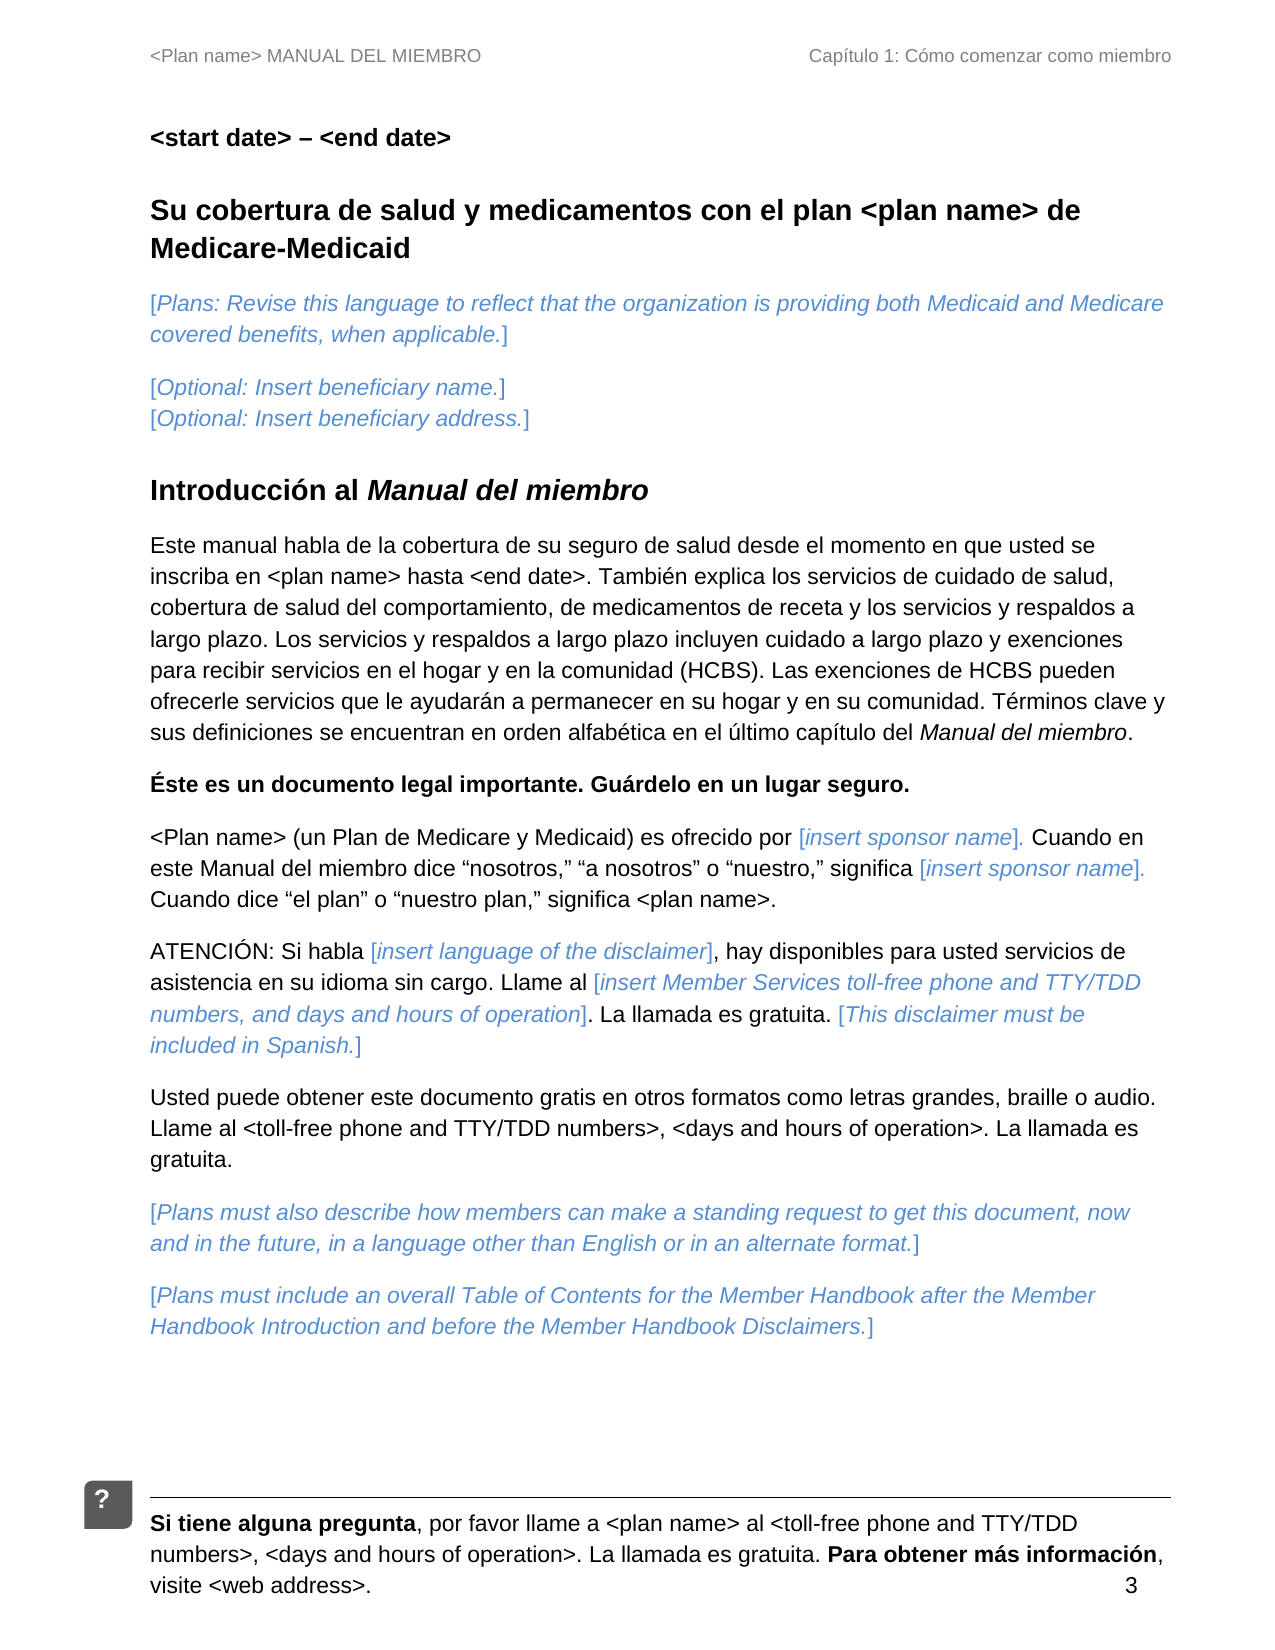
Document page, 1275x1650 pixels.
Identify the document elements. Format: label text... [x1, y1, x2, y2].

text [Plans: Revise this language to reflect that the organization is providing both Medicaid and Medicare covered benefits, when applicable.] [150, 287, 1171, 349]
text Su cobertura de salud y medicamentos con el plan <plan name> de Medicare-Medicaid [150, 191, 1171, 266]
list [Plans must also describe how members can make a standing request to get this document, now and in the future, in a language other than English or in an alternate format.] [150, 1195, 1171, 1257]
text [150, 120, 1096, 153]
list [Plans must include an overall Table of Contents for the Member Handbook after the Member Handbook Introduction and before the Member Handbook Disclaimers.] [150, 1278, 1171, 1341]
text Introducción al Manual del miembro [150, 470, 1171, 507]
text [Optional: Insert beneficiary name.] [Optional: Insert beneficiary address.] [150, 370, 1171, 432]
text Usted puede obtener este documento gratis en otros formatos como letras grandes, braille o audio. Llame al <toll-free phone and TTY/TDD numbers>, <days and hours of operation>. La llamada es gratuita. [150, 1080, 1171, 1174]
text Este manual habla de la cobertura de su seguro de salud desde el momento en que usted se inscriba en <plan name> hasta <end date>. También explica los servicios de cuidado de salud, cobertura de salud del comportamiento, de medicamentos de receta y los servicios y respaldos a largo plazo. Los servicios y respaldos a largo plazo incluyen cuidado a largo plazo y exenciones para recibir servicios en el hogar y en la comunidad (HCBS). Las exenciones de HCBS pueden ofrecerle servicios que le ayudarán a permanecer en su hogar y en su comunidad. Términos clave y sus definiciones se encuentran en orden alfabética en el último capítulo del Manual del miembro. [150, 528, 1171, 747]
text <Plan name> (un Plan de Medicare y Medicaid) es ofrecido por [insert sponsor name]. Cuando en este Manual del miembro dice “nosotros,” “a nosotros” o “nuestro,” significa [insert sponsor name]. Cuando dice “el plan” o “nuestro plan,” significa <plan name>. [150, 820, 1171, 914]
text Éste es un documento legal importante. Guárdelo en un lugar seguro. [150, 768, 1171, 799]
text ATENCIÓN: Si habla [insert language of the disclaimer], hay disponibles para usted servicios de asistencia en su idioma sin cargo. Llame al [insert Member Services toll-free phone and TTY/TDD numbers, and days and hours of operation]. La llamada es gratuita. [This disclaimer must be included in Spanish.] [150, 934, 1171, 1059]
